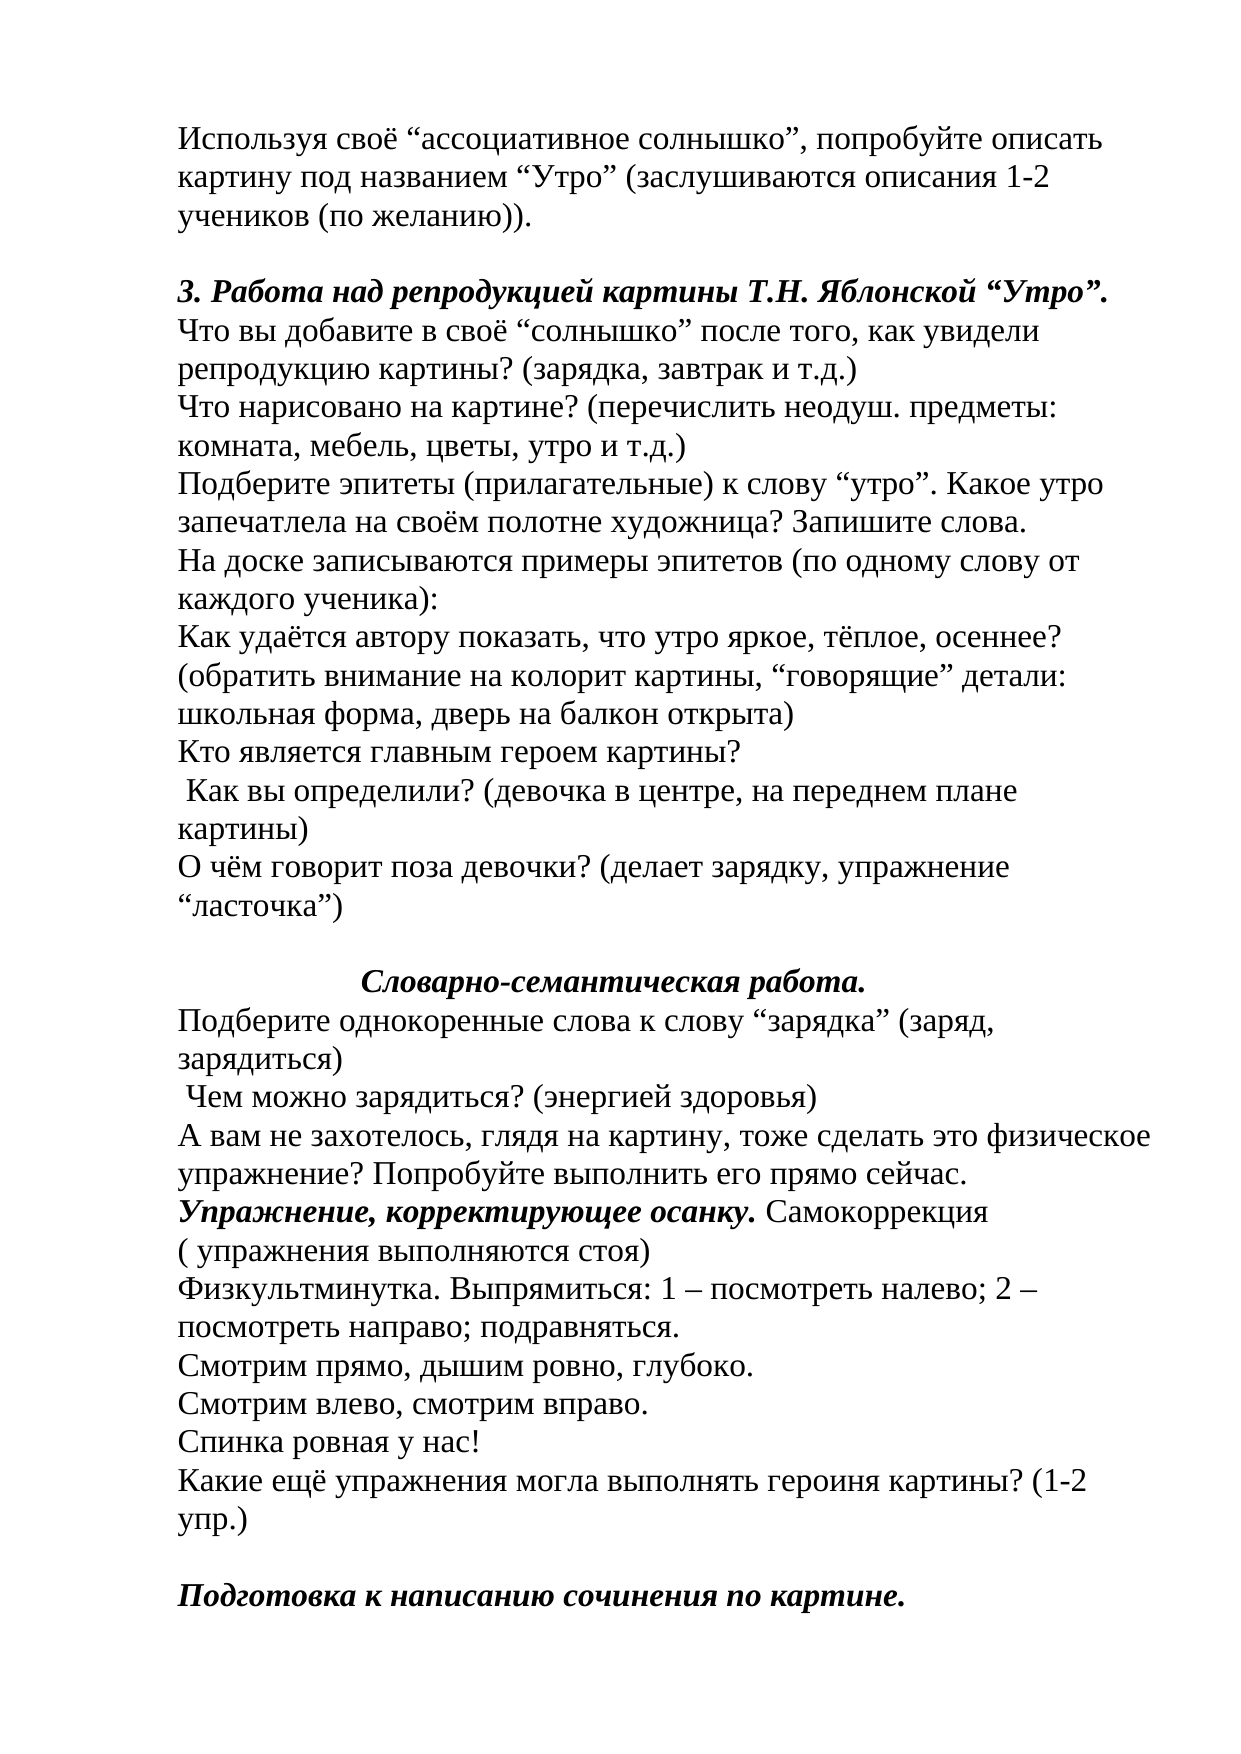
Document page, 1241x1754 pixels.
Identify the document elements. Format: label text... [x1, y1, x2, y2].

text Смотрим прямо, дышим ровно, глубоко. [177, 1345, 1152, 1383]
text Спинка ровная у нас! [177, 1421, 1152, 1460]
text Смотрим влево, смотрим вправо. [177, 1383, 1152, 1421]
text Как удаётся автору показать, что утро яркое, тёплое, осеннее? (обратить внимание на колорит картины, “говорящие” детали: школьная форма, дверь на балкон открыта) [177, 616, 1152, 731]
text Что вы добавите в своё “солнышко” после того, как увидели репродукцию картины? (зарядка, завтрак и т.д.) [177, 310, 1152, 386]
text Физкультминутка. Выпрямиться: 1 – посмотреть налево; 2 – посмотреть направо; подравняться. [177, 1268, 1152, 1345]
text Чем можно зарядиться? (энергией здоровья) [177, 1076, 1152, 1115]
text Подберите эпитеты (прилагательные) к слову “утро”. Какое утро запечатлела на своём полотне художница? Запишите слова. [177, 463, 1152, 540]
text Упражнение, корректирующее осанку. Самокоррекция ( упражнения выполняются стоя) [177, 1191, 1152, 1268]
text Подберите однокоренные слова к слову “зарядка” (заряд, зарядиться) [177, 1000, 1152, 1076]
text Словарно-семантическая работа. [177, 961, 1152, 1000]
text Используя своё “ассоциативное солнышко”, попробуйте описать картину под названием “Утро” (заслушиваются описания 1-2 учеников (по желанию)). [177, 118, 1152, 233]
text Как вы определили? (девочка в центре, на переднем плане картины) [177, 770, 1152, 846]
text А вам не захотелось, глядя на картину, тоже сделать это физическое упражнение? Попробуйте выполнить его прямо сейчас. [177, 1115, 1152, 1191]
text Что нарисовано на картине? (перечислить неодуш. предметы: комната, мебель, цветы, утро и т.д.) [177, 386, 1152, 463]
text О чём говорит поза девочки? (делает зарядку, упражнение “ласточка”) [177, 846, 1152, 923]
text 3. Работа над репродукцией картины Т.Н. Яблонской “Утро”. [177, 271, 1152, 310]
text На доске записываются примеры эпитетов (по одному слову от каждого ученика): [177, 540, 1152, 616]
text Какие ещё упражнения могла выполнять героиня картины? (1-2 упр.) [177, 1460, 1152, 1536]
text Кто является главным героем картины? [177, 731, 1152, 770]
text Подготовка к написанию сочинения по картине. [177, 1575, 1152, 1613]
